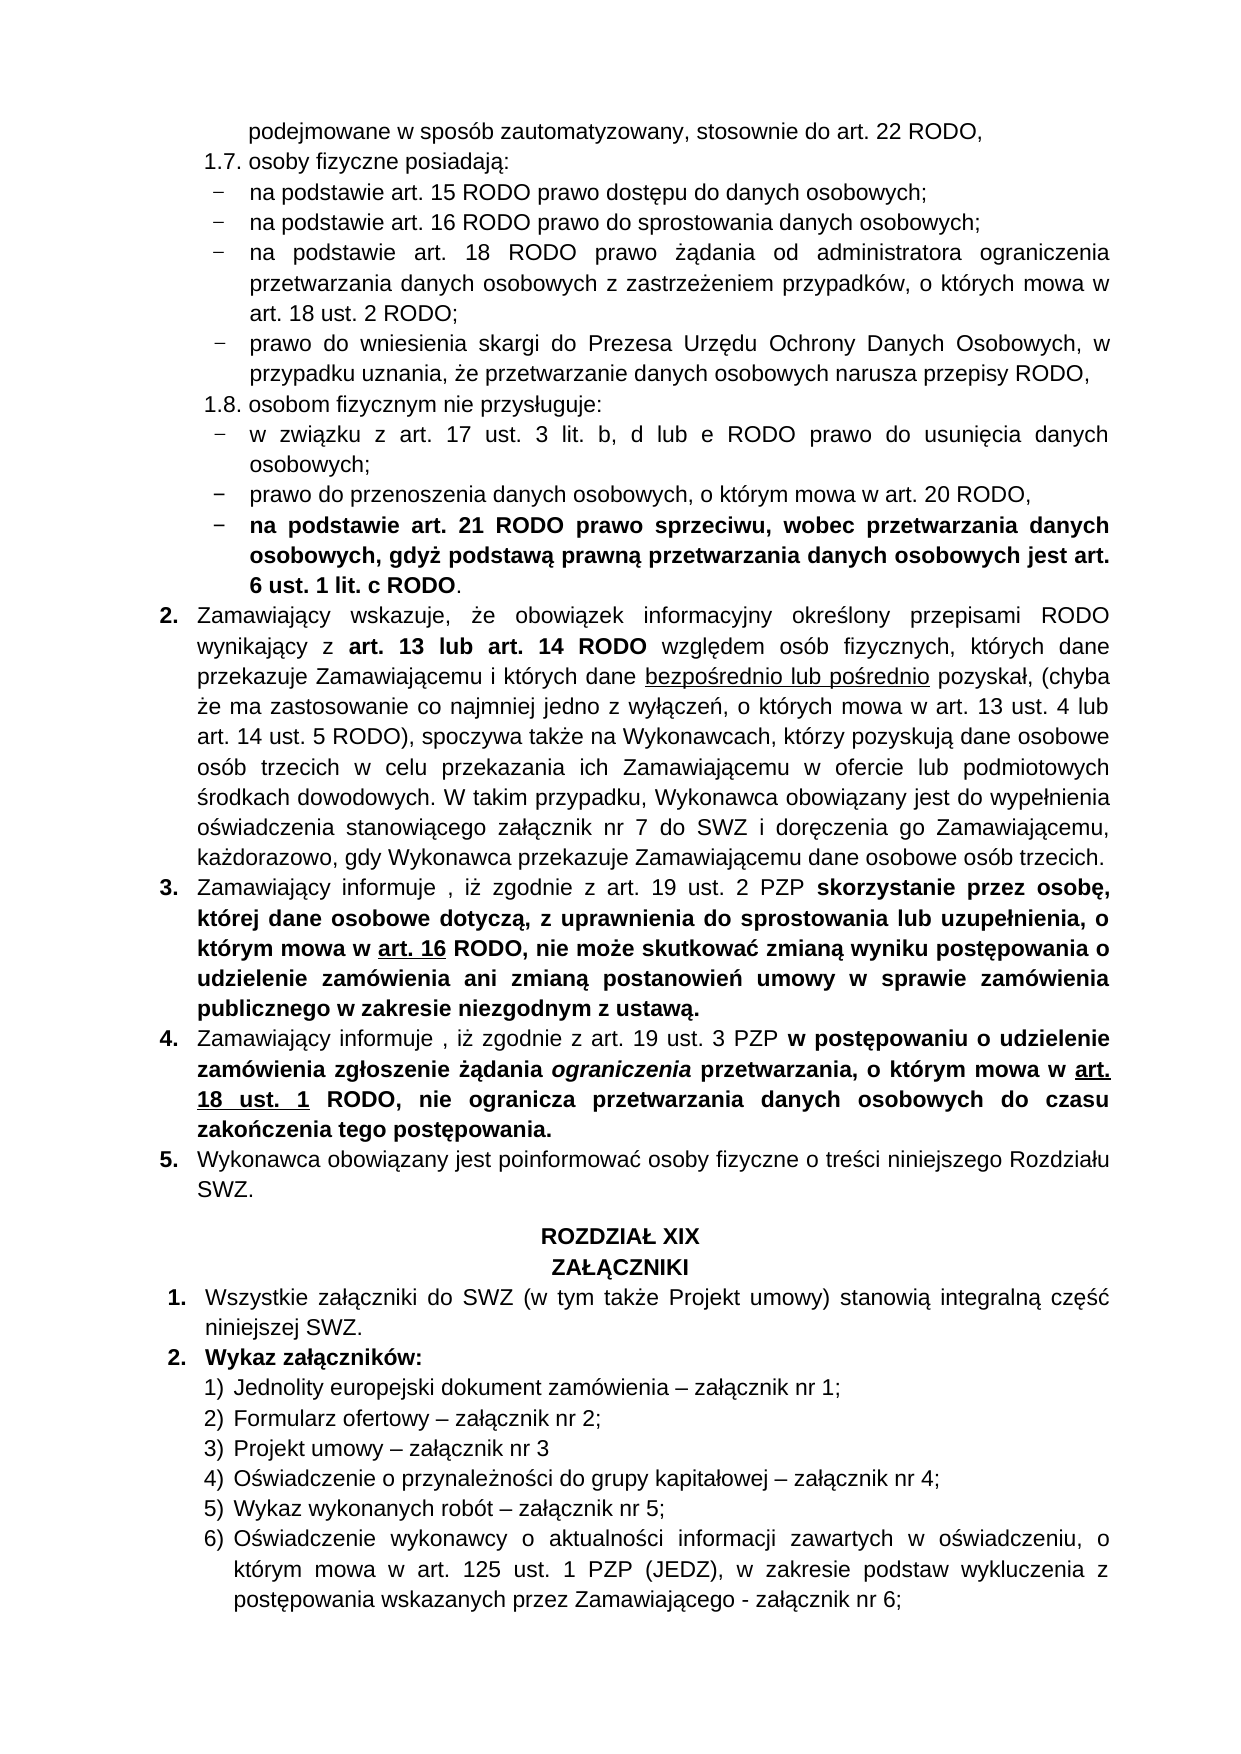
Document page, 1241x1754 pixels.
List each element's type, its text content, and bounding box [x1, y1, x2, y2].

list na podstawie art. 15 RODO prawo dostępu do danych osobowych; [212, 178, 1110, 205]
list prawo do przenoszenia danych osobowych, o którym mowa w art. 20 RODO, [212, 481, 1110, 508]
list Oświadczenie wykonawcy o aktualności informacji zawartych w oświadczeniu, o którym mowa w art. 125 ust. 1 PZP (JEDZ), w zakresie podstaw wykluczenia z postępowania wskazanych przez Zamawiającego - załącznik nr 6; [204, 1525, 1110, 1612]
list Projekt umowy – załącznik nr 3 [204, 1435, 1110, 1461]
list Zamawiający informuje , iż zgodnie z art. 19 ust. 2 PZP skorzystanie przez osobę, której dane osobowe dotyczą, z uprawnienia do sprostowania lub uzupełnienia, o którym mowa w art. 16 RODO, nie może skutkować zmianą wyniku postępowania o udzielenie zamówienia ani zmianą postanowień umowy w sprawie zamówienia publicznego w zakresie niezgodnym z ustawą. [159, 874, 1110, 1022]
list prawo do wniesienia skargi do Prezesa Urzędu Ochrony Danych Osobowych, w przypadku uznania, że przetwarzanie danych osobowych narusza przepisy RODO, [212, 330, 1110, 387]
list na podstawie art. 18 RODO prawo żądania od administratora ograniczenia przetwarzania danych osobowych z zastrzeżeniem przypadków, o których mowa w art. 18 ust. 2 RODO; [212, 239, 1110, 326]
list Zamawiający wskazuje, że obowiązek informacyjny określony przepisami RODO wynikający z art. 13 lub art. 14 RODO względem osób fizycznych, których dane przekazuje Zamawiającemu i których dane bezpośrednio lub pośrednio pozyskał, (chyba że ma zastosowanie co najmniej jedno z wyłączeń, o których mowa w art. 13 ust. 4 lub art. 14 ust. 5 RODO), spoczywa także na Wykonawcach, którzy pozyskują dane osobowe osób trzecich w celu przekazania ich Zamawiającemu w ofercie lub podmiotowych środkach dowodowych. W takim przypadku, Wykonawca obowiązany jest do wypełnienia oświadczenia stanowiącego załącznik nr 7 do SWZ i doręczenia go Zamawiającemu, każdorazowo, gdy Wykonawca przekazuje Zamawiającemu dane osobowe osób trzecich. [159, 602, 1110, 871]
text ROZDZIAŁ XIX [130, 1223, 1110, 1250]
list Oświadczenie o przynależności do grupy kapitałowej – załącznik nr 4; [204, 1465, 1110, 1491]
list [204, 118, 1110, 144]
list Jednolity europejski dokument zamówienia – załącznik nr 1; [204, 1374, 1110, 1401]
list na podstawie art. 16 RODO prawo do sprostowania danych osobowych; [212, 209, 1110, 235]
list Formularz ofertowy – załącznik nr 2; [204, 1404, 1110, 1431]
list Zamawiający informuje , iż zgodnie z art. 19 ust. 3 PZP w postępowaniu o udzielenie zamówienia zgłoszenie żądania ograniczenia przetwarzania, o którym mowa w art. 18 ust. 1 RODO, nie ogranicza przetwarzania danych osobowych do czasu zakończenia tego postępowania. [159, 1025, 1110, 1142]
text ZAŁĄCZNIKI [130, 1253, 1110, 1280]
list Wykonawca obowiązany jest poinformować osoby fizyczne o treści niniejszego Rozdziału SWZ. [159, 1146, 1110, 1203]
list Wszystkie załączniki do SWZ (w tym także Projekt umowy) stanowią integralną część niniejszej SWZ. [167, 1284, 1110, 1340]
list w związku z art. 17 ust. 3 lit. b, d lub e RODO prawo do usunięcia danych osobowych; [212, 421, 1110, 477]
list na podstawie art. 21 RODO prawo sprzeciwu, wobec przetwarzania danych osobowych, gdyż podstawą prawną przetwarzania danych osobowych jest art. 6 ust. 1 lit. c RODO. [212, 512, 1110, 599]
list Wykaz wykonanych robót – załącznik nr 5; [204, 1495, 1110, 1522]
list 1.8. osobom fizycznym nie przysługuje: [204, 391, 1110, 417]
list Wykaz załączników: [167, 1344, 1110, 1371]
list 1.7. osoby fizyczne posiadają: [204, 148, 1110, 175]
